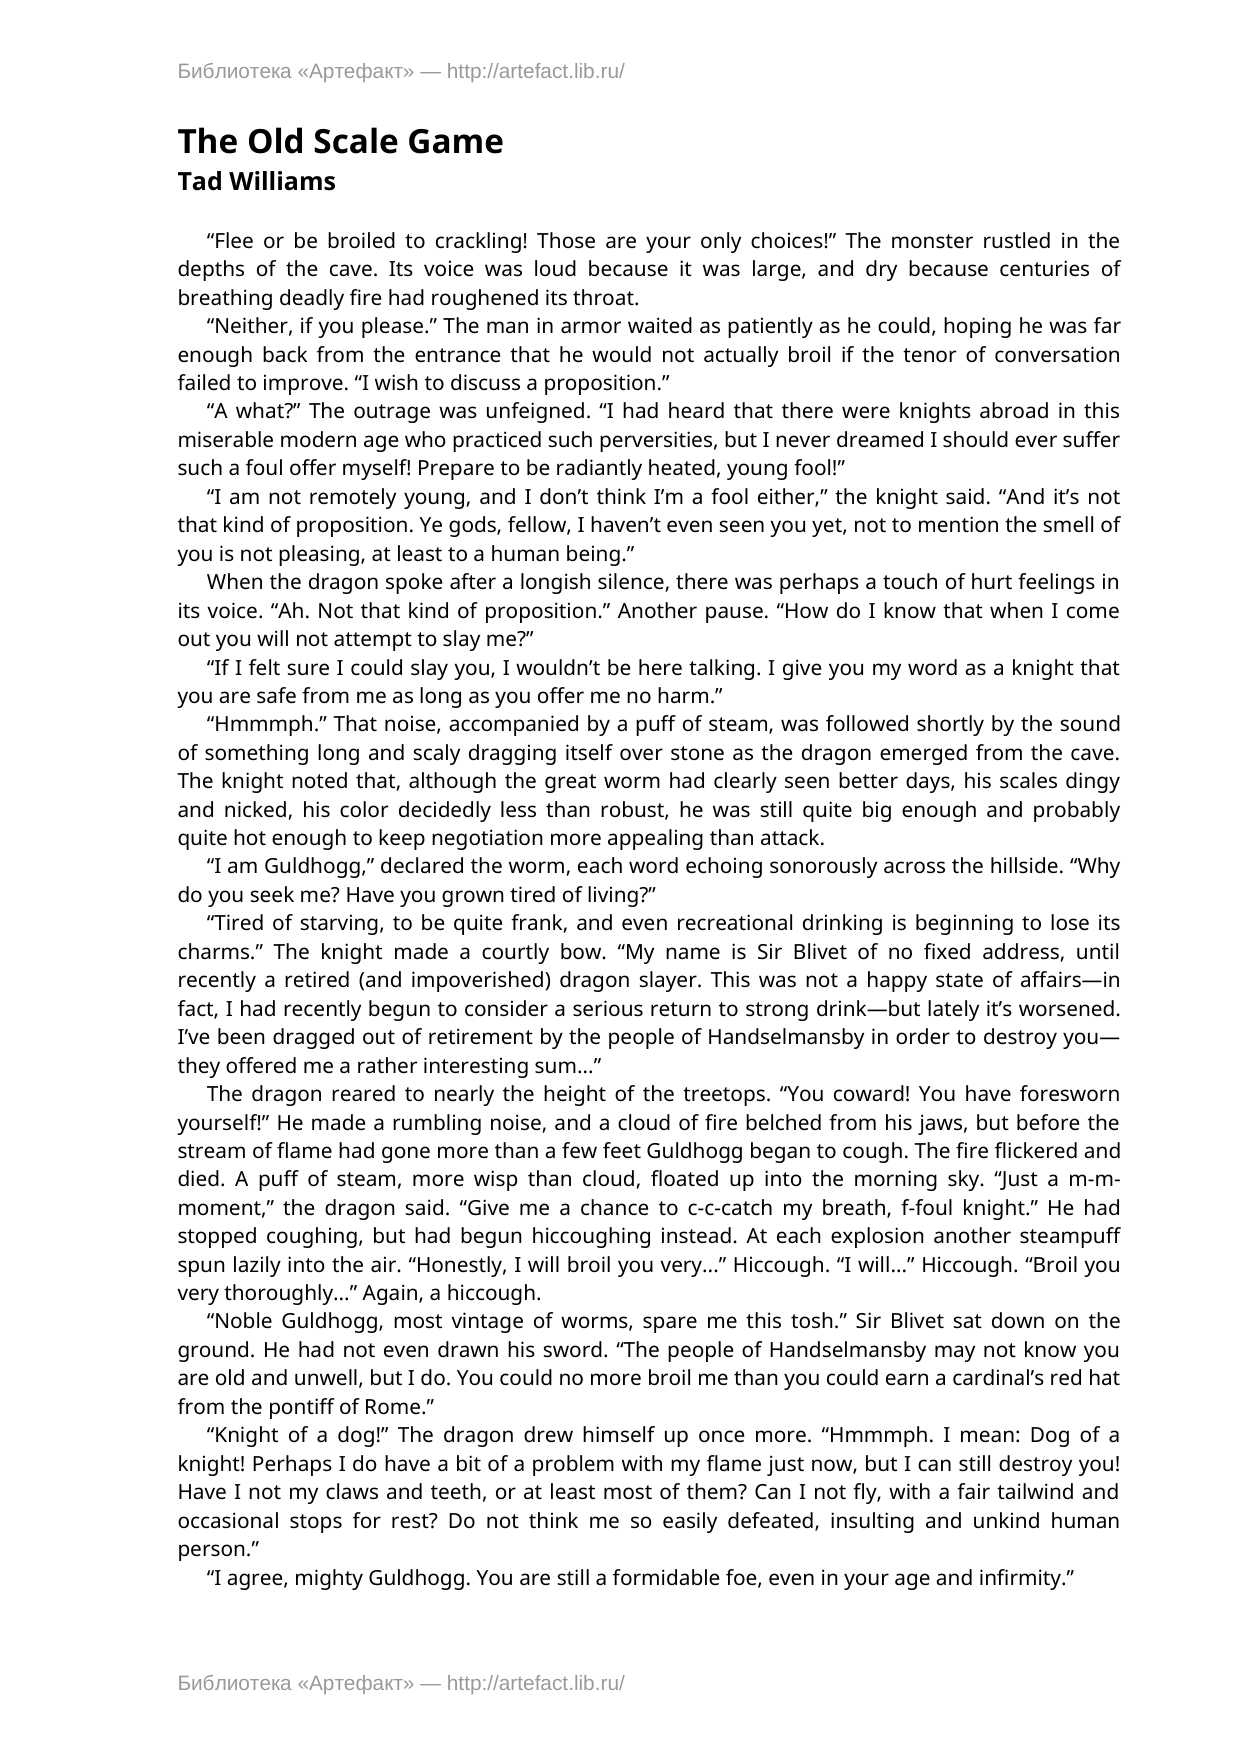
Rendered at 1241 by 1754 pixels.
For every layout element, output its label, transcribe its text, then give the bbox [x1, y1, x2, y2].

text “I am not remotely young, and I don’t think I’m a fool either,” the knight said. “And it’s not that kind of proposition. Ye gods, fellow, I haven’t even seen you yet, not to mention the smell of you is not pleasing, at least to a human being.” [177, 482, 1122, 567]
text “Knight of a dog!” The dragon drew himself up once more. “Hmmmph. I mean: Dog of a knight! Perhaps I do have a bit of a problem with my flame just now, but I can still destroy you! Have I not my claws and teeth, or at least most of them? Can I not fly, with a fair tailwind and occasional stops for rest? Do not think me so easily defeated, insulting and unkind human person.” [177, 1420, 1122, 1563]
subtitle Tad Williams [177, 163, 1122, 198]
text “I agree, mighty Guldhogg. You are still a formidable foe, even in your age and infirmity.” [177, 1563, 1122, 1591]
text The dragon reared to nearly the height of the treetops. “You coward! You have foresworn yourself!” He made a rumbling noise, and a cloud of fire belched from his jaws, but before the stream of flame had gone more than a few feet Guldhogg began to cough. The fire flickered and died. A puff of steam, more wisp than cloud, floated up into the morning sky. “Just a m-m-moment,” the dragon said. “Give me a chance to c-c-catch my breath, f-foul knight.” He had stopped coughing, but had begun hiccoughing instead. At each explosion another steampuff spun lazily into the air. “Honestly, I will broil you very...” Hiccough. “I will...” Hiccough. “Broil you very thoroughly...” Again, a hiccough. [177, 1079, 1122, 1307]
subtitle The Old Scale Game [177, 118, 1122, 163]
text “I am Guldhogg,” declared the worm, each word echoing sonorously across the hillside. “Why do you seek me? Have you grown tired of living?” [177, 852, 1122, 908]
text “If I felt sure I could slay you, I wouldn’t be here talking. I give you my word as a knight that you are safe from me as long as you offer me no harm.” [177, 653, 1122, 709]
text “Noble Guldhogg, most vintage of worms, spare me this tosh.” Sir Blivet sat down on the ground. He had not even drawn his sword. “The people of Handselmansby may not know you are old and unwell, but I do. You could no more broil me than you could earn a cardinal’s red hat from the pontiff of Rome.” [177, 1307, 1122, 1420]
text “Hmmmph.” That noise, accompanied by a puff of steam, was followed shortly by the sound of something long and scaly dragging itself over stone as the dragon emerged from the cave. The knight noted that, although the great worm had clearly seen better days, his scales dingy and nicked, his color decidedly less than robust, he was still quite big enough and probably quite hot enough to keep negotiation more appealing than attack. [177, 709, 1122, 852]
text “Neither, if you please.” The man in armor waited as patiently as he could, hoping he was far enough back from the entrance that he would not actually broil if the tenor of conversation failed to improve. “I wish to discuss a proposition.” [177, 311, 1122, 397]
text “A what?” The outrage was unfeigned. “I had heard that there were knights abroad in this miserable modern age who practiced such perversities, but I never dreamed I should ever suffer such a foul offer myself! Prepare to be radiantly heated, young fool!” [177, 397, 1122, 482]
text “Flee or be broiled to crackling! Those are your only choices!” The monster rustled in the depths of the cave. Its voice was loud because it was large, and dry because centuries of breathing deadly fire had roughened its throat. [177, 226, 1122, 311]
text “Tired of starving, to be quite frank, and even recreational drinking is beginning to lose its charms.” The knight made a courtly bow. “My name is Sir Blivet of no fixed address, until recently a retired (and impoverished) dragon slayer. This was not a happy state of affairs—in fact, I had recently begun to consider a serious return to strong drink—but lately it’s worsened. I’ve been dragged out of retirement by the people of Handselmansby in order to destroy you—they offered me a rather interesting sum...” [177, 908, 1122, 1079]
text When the dragon spoke after a longish silence, there was perhaps a touch of hurt feelings in its voice. “Ah. Not that kind of proposition.” Another pause. “How do I know that when I come out you will not attempt to slay me?” [177, 567, 1122, 653]
